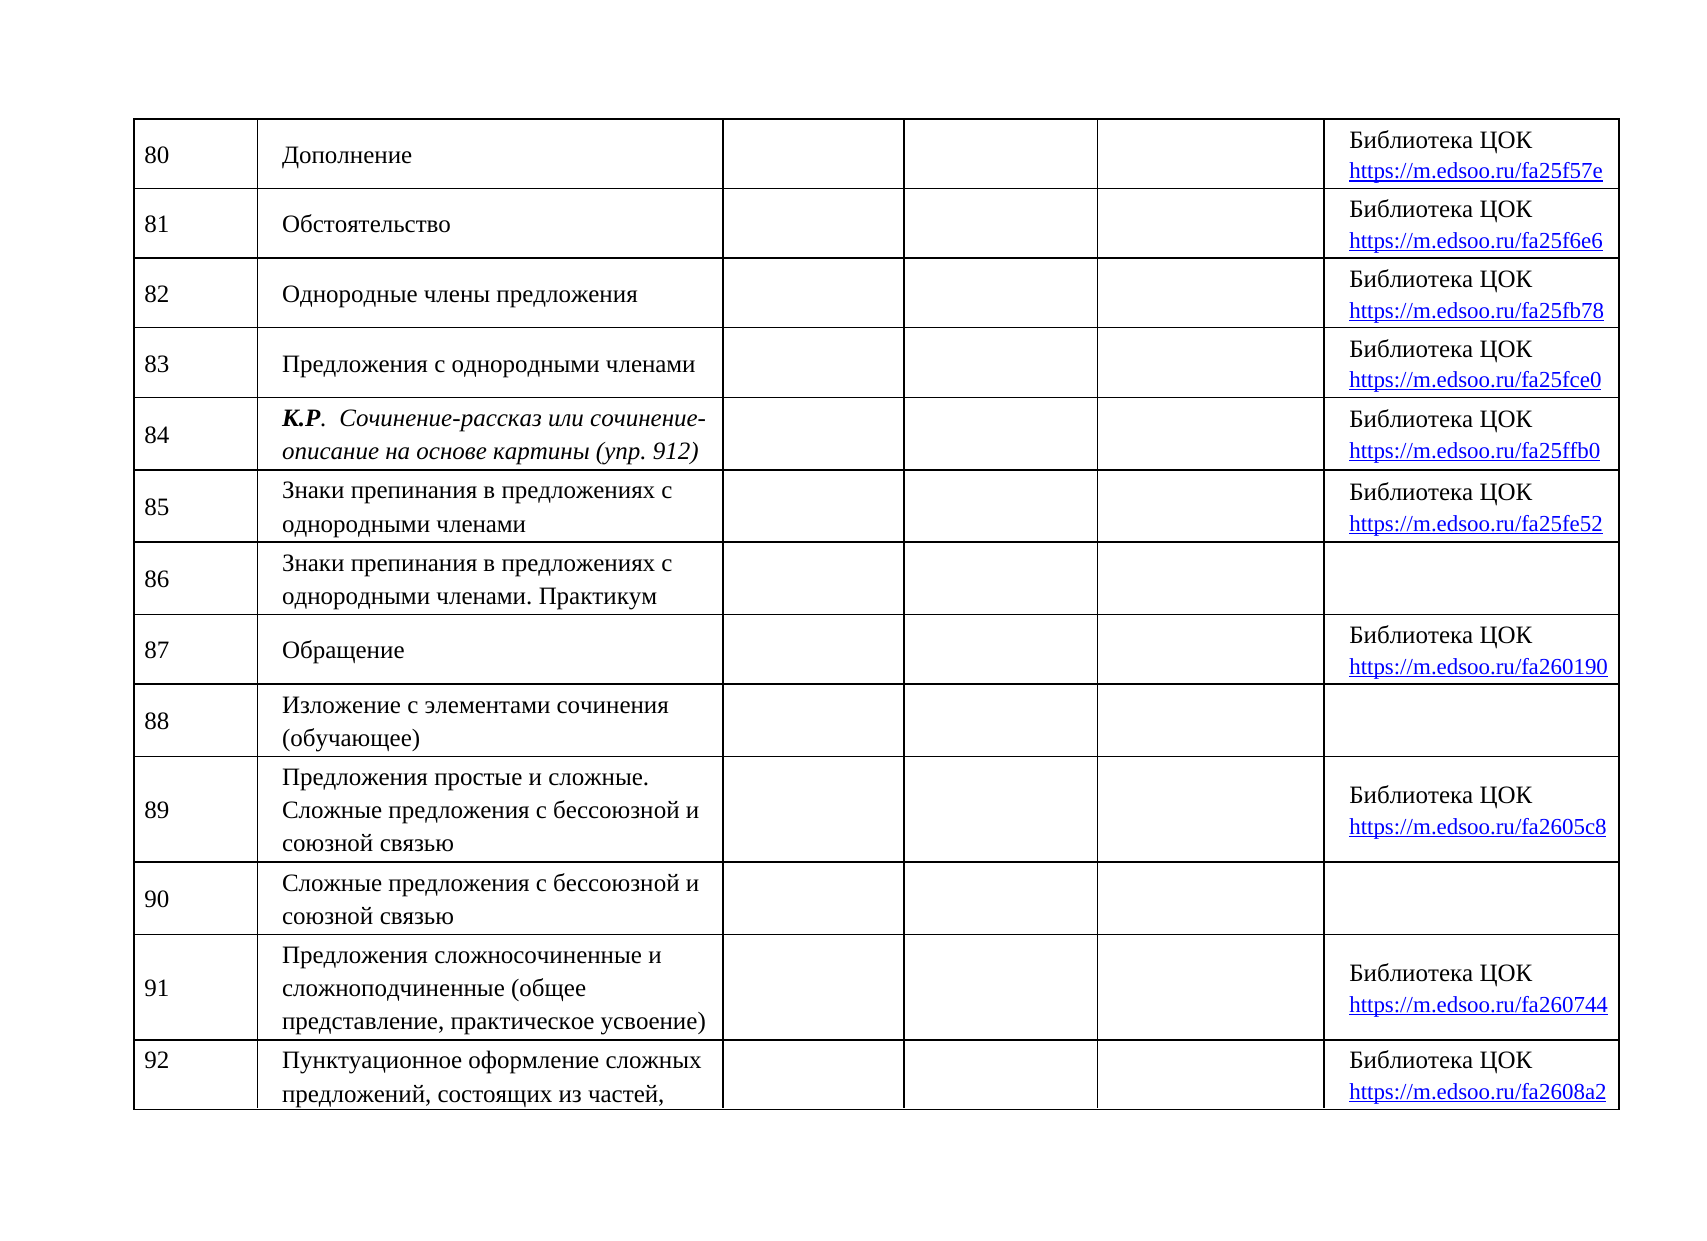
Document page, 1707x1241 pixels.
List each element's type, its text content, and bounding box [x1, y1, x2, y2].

table_cell [905, 863, 1097, 933]
table_cell 90 [135, 863, 257, 933]
table_cell 84 [135, 398, 257, 469]
table_cell Библиотека ЦОК https://m.edsoo.ru/fa260190 [1325, 615, 1618, 683]
table_cell 88 [135, 685, 257, 756]
table_cell Предложения простые и сложные. Сложные предложения с бессоюзной и союзной связью [258, 757, 722, 861]
table_cell Библиотека ЦОК https://m.edsoo.ru/fa25fb78 [1325, 259, 1618, 327]
table_cell 80 [135, 120, 257, 188]
table_cell Обстоятельство [258, 189, 722, 257]
table_cell Библиотека ЦОК https://m.edsoo.ru/fa25ffb0 [1325, 398, 1618, 469]
table_cell [724, 685, 903, 756]
table_cell [905, 471, 1097, 541]
table_cell [724, 935, 903, 1039]
table_cell Изложение с элементами сочинения (обучающее) [258, 685, 722, 756]
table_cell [1325, 1041, 1618, 1108]
table_cell [724, 543, 903, 614]
table_cell 81 [135, 189, 257, 257]
table_cell [905, 1041, 1097, 1108]
table_cell Предложения сложносочиненные и сложноподчиненные (общее представление, практическое усвоение) [258, 935, 722, 1039]
table_cell 85 [135, 471, 257, 541]
table_cell [724, 757, 903, 861]
table_cell [724, 120, 903, 188]
table_cell 92 [135, 1041, 257, 1108]
table_cell [1098, 471, 1323, 541]
table_cell [1098, 757, 1323, 861]
table_cell [905, 615, 1097, 683]
table_cell [724, 1041, 903, 1108]
table_cell Знаки препинания в предложениях с однородными членами [258, 471, 722, 541]
table_cell [1098, 615, 1323, 683]
table_cell [1098, 935, 1323, 1039]
table_cell [1098, 120, 1323, 188]
table_cell Библиотека ЦОК https://m.edsoo.ru/fa260744 [1325, 935, 1618, 1039]
table_cell [905, 120, 1097, 188]
table_cell 82 [135, 259, 257, 327]
table_cell Знаки препинания в предложениях с однородными членами. Практикум [258, 543, 722, 614]
table_cell Обращение [258, 615, 722, 683]
table_cell [724, 398, 903, 469]
table_cell [1098, 398, 1323, 469]
table_cell [1098, 863, 1323, 933]
table_cell 91 [135, 935, 257, 1039]
table_cell [905, 398, 1097, 469]
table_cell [258, 1041, 722, 1108]
table_cell [1098, 543, 1323, 614]
table_cell [1325, 543, 1618, 614]
table_cell [724, 259, 903, 327]
table_cell [905, 757, 1097, 861]
table_cell 83 [135, 328, 257, 396]
table_cell Дополнение [258, 120, 722, 188]
table_cell [1098, 1041, 1323, 1108]
table_cell [1325, 685, 1618, 756]
table_cell [905, 259, 1097, 327]
table_cell [724, 189, 903, 257]
table_cell [1098, 328, 1323, 396]
table_cell Сложные предложения с бессоюзной и союзной связью [258, 863, 722, 933]
table_cell Библиотека ЦОК https://m.edsoo.ru/fa25fe52 [1325, 471, 1618, 541]
table_cell [1098, 189, 1323, 257]
table_cell Библиотека ЦОК https://m.edsoo.ru/fa25f6e6 [1325, 189, 1618, 257]
table_cell Библиотека ЦОК https://m.edsoo.ru/fa25fce0 [1325, 328, 1618, 396]
table_cell [724, 615, 903, 683]
table_cell 86 [135, 543, 257, 614]
table_cell [905, 189, 1097, 257]
table_cell [905, 543, 1097, 614]
table_cell [1098, 259, 1323, 327]
table_cell [1325, 863, 1618, 933]
table_cell [724, 471, 903, 541]
table_cell [905, 935, 1097, 1039]
table_cell [724, 328, 903, 396]
table_cell Предложения с однородными членами [258, 328, 722, 396]
table_cell [905, 685, 1097, 756]
table_cell Библиотека ЦОК https://m.edsoo.ru/fa25f57e [1325, 120, 1618, 188]
table_cell [905, 328, 1097, 396]
table_cell [1098, 685, 1323, 756]
table_cell 89 [135, 757, 257, 861]
table_cell 87 [135, 615, 257, 683]
table_cell К.Р. Сочинение-рассказ или сочинение-описание на основе картины (упр. 912) [258, 398, 722, 469]
table_cell [724, 863, 903, 933]
table_cell Однородные члены предложения [258, 259, 722, 327]
table_cell Библиотека ЦОК https://m.edsoo.ru/fa2605c8 [1325, 757, 1618, 861]
